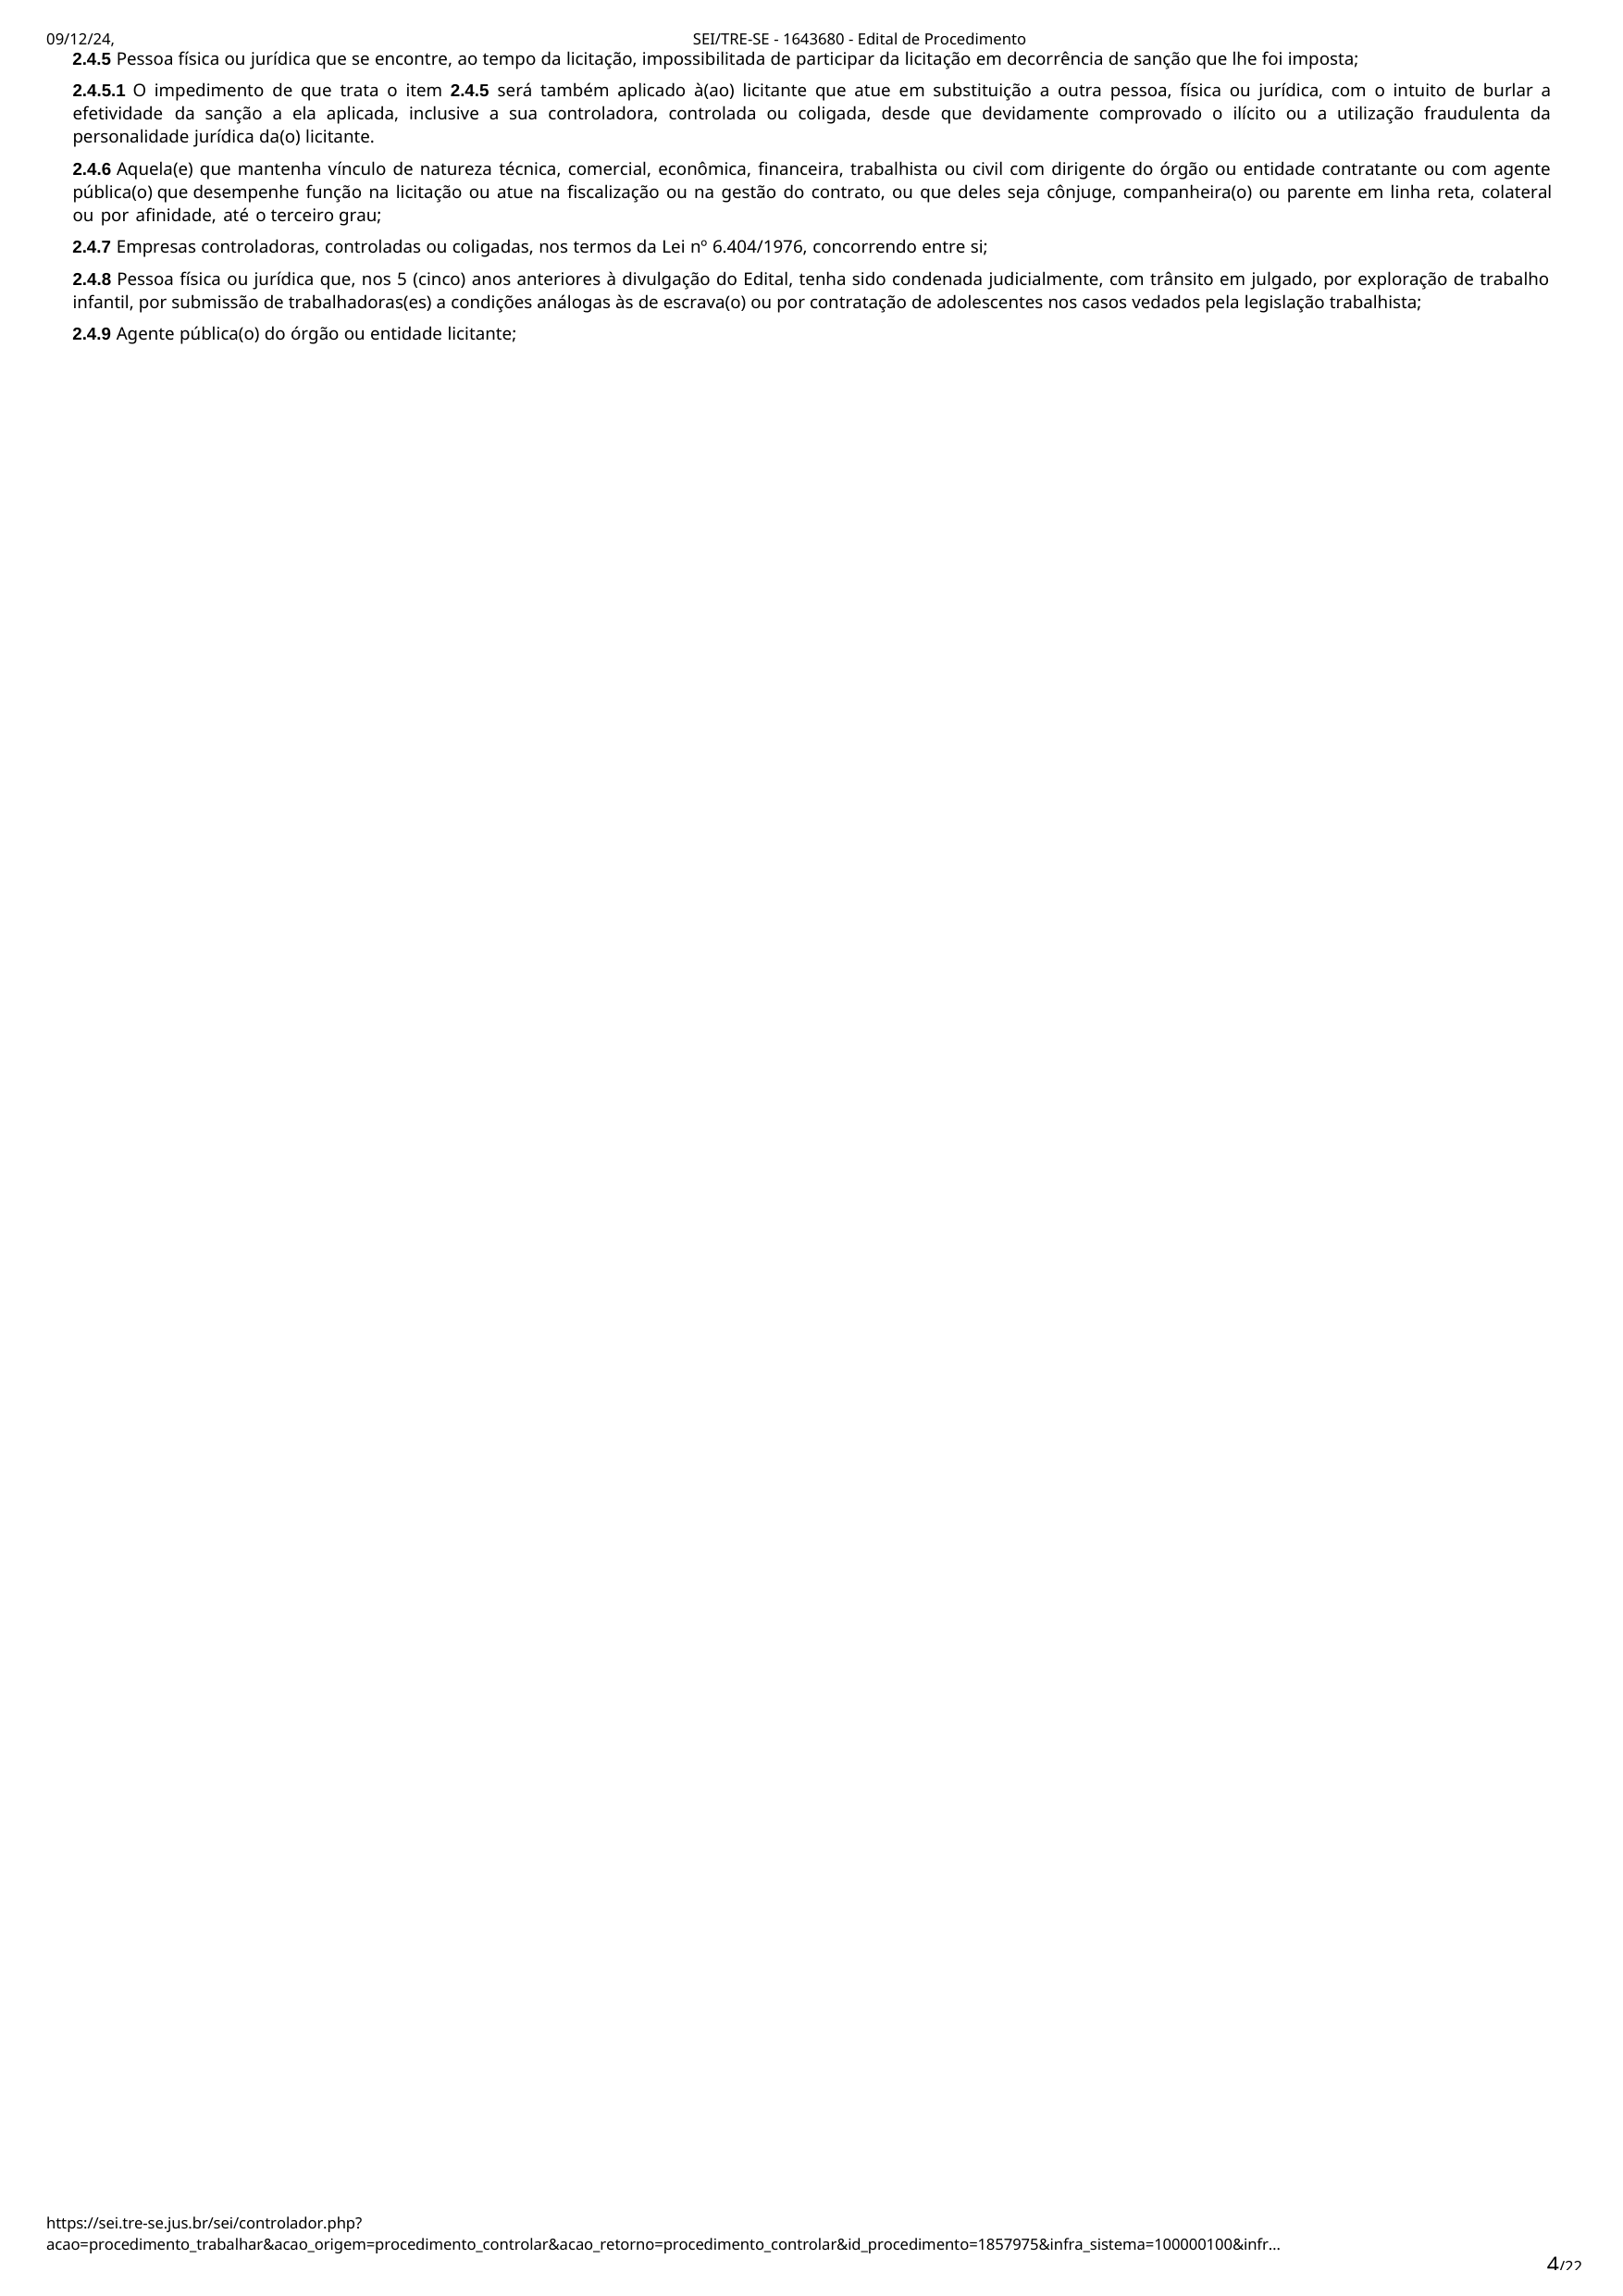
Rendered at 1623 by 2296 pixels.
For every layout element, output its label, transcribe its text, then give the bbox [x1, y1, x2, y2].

list Pessoa física ou jurídica que, nos 5 (cinco) anos anteriores à divulgação do Edital, tenha sido condenada judicialmente, com trânsito em julgado, por exploração de trabalho infantil, por submissão de trabalhadoras(es) a condições análogas às de escrava(o) ou por contratação de adolescentes nos casos vedados pela legislação trabalhista; [72, 267, 1553, 313]
list Agente pública(o) do órgão ou entidade licitante; [72, 322, 1580, 345]
list Pessoa física ou jurídica que se encontre, ao tempo da licitação, impossibilitada de participar da licitação em decorrência de sanção que lhe foi imposta; [72, 46, 1580, 70]
list Aquela(e) que mantenha vínculo de natureza técnica, comercial, econômica, financeira, trabalhista ou civil com dirigente do órgão ou entidade contratante ou com agente pública(o) que desempenhe função na licitação ou atue na fiscalização ou na gestão do contrato, ou que deles seja cônjuge, companheira(o) ou parente em linha reta, colateral ou por afinidade, até o terceiro grau; [72, 156, 1553, 226]
list Empresas controladoras, controladas ou coligadas, nos termos da Lei nº 6.404/1976, concorrendo entre si; [72, 235, 1580, 258]
list O impedimento de que trata o item 2.4.5 será também aplicado à(ao) licitante que atue em substituição a outra pessoa, física ou jurídica, com o intuito de burlar a efetividade da sanção a ela aplicada, inclusive a sua controladora, controlada ou coligada, desde que devidamente comprovado o ilícito ou a utilização fraudulenta da personalidade jurídica da(o) licitante. [72, 79, 1553, 148]
